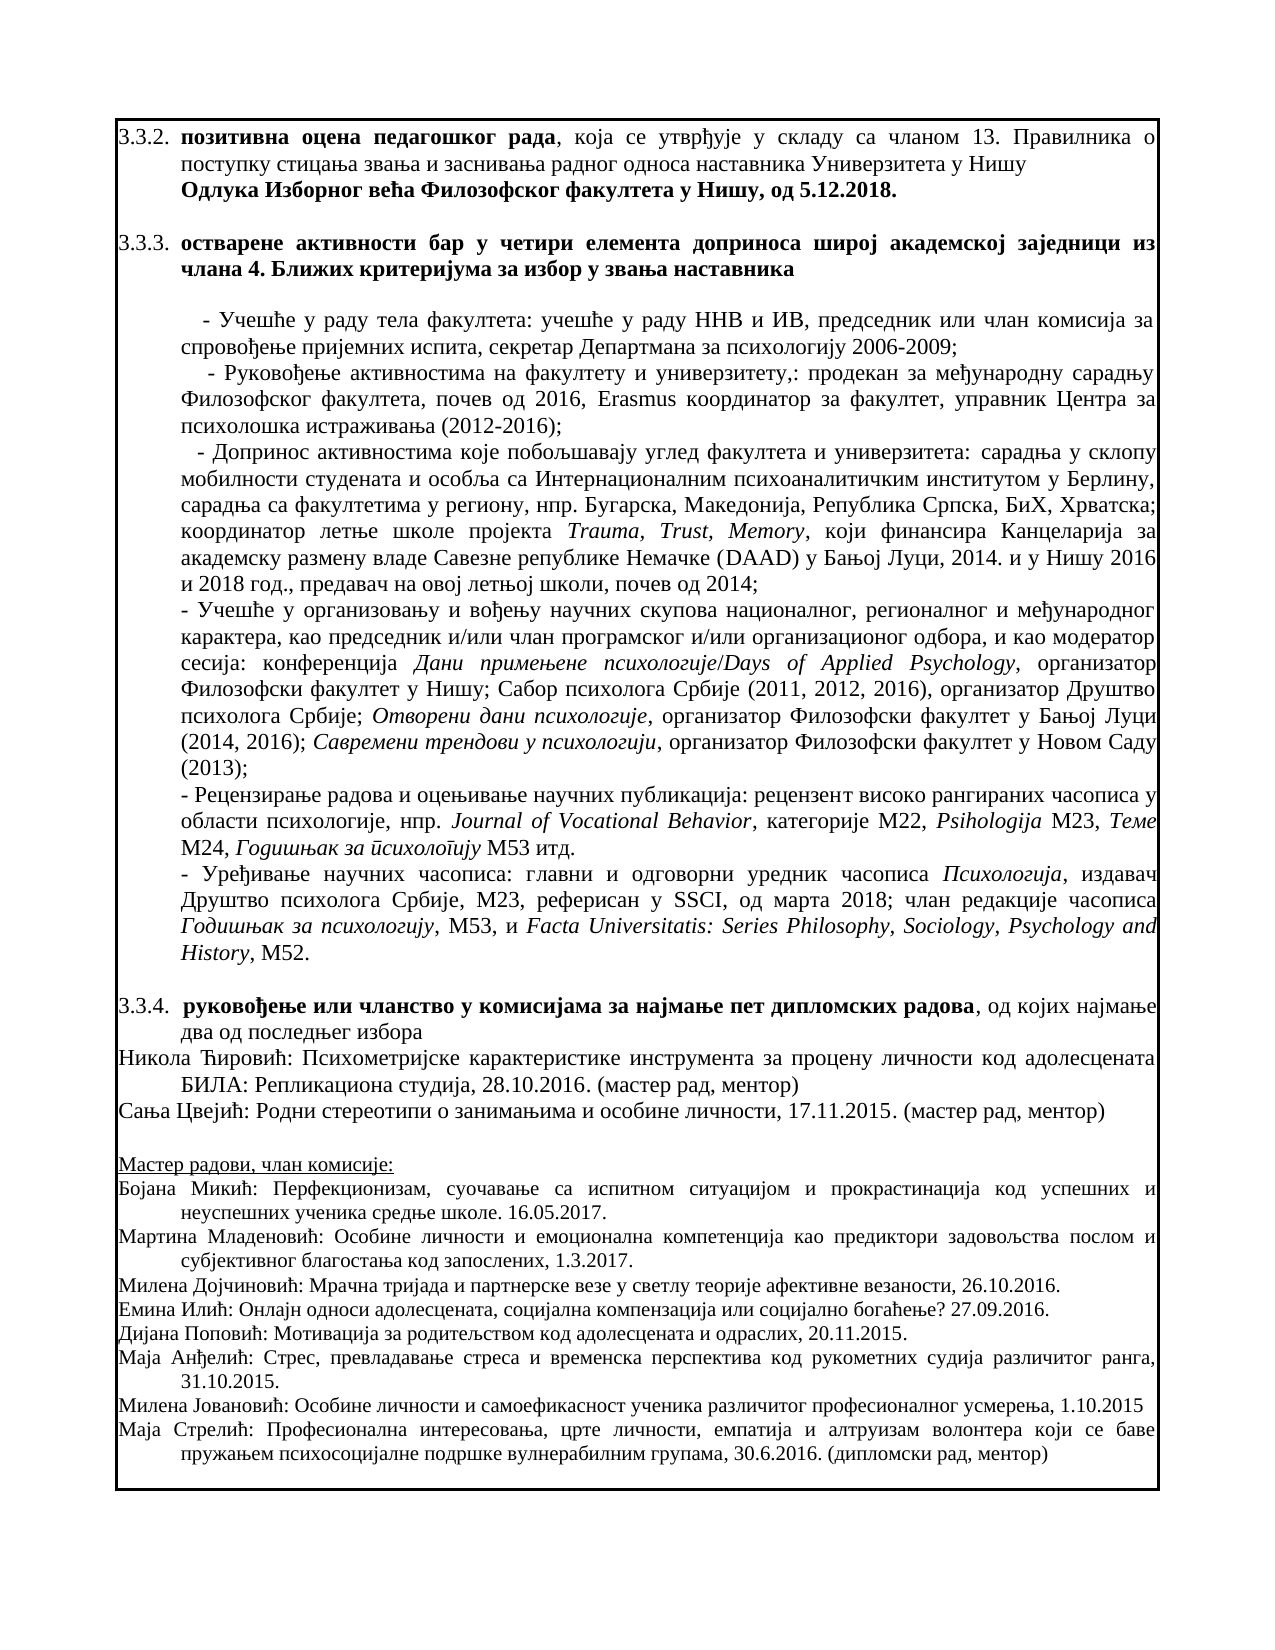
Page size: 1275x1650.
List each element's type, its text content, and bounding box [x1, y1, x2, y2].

text - Допринос активностима које побољшавају углед факултета и универзитета: сарадња у склопу мобилности студената и особља са Интернационалним психоаналитичким институтом у Берлину, сарадња са факултетима у региону, нпр. Бугарска, Македонија, Република Српска, БиХ, Хрватска; координатор летње школе пројекта Trauma, Trust, Memory, који финансира Канцеларија за академску размену владе Савезне републике Немачке (DAAD) у Бањој Луци, 2014. и у Нишу 2016 и 2018 год., предавач на овој летњој школи, почев од 2014; [118, 438, 1157, 596]
text 3.3.2. позитивна оцена педагошког рада, која се утврђује у складу са чланом 13. Правилника о поступку стицања звања и заснивања радног односа наставника Универзитета у Нишу [118, 121, 1157, 176]
text Мартина Младеновић: Особине личности и емоционална компетенција као предиктори задовољства послом и субјективног благостања код запослених, 1.3.2017. [118, 1224, 1157, 1272]
text Одлука Изборног већа Филозофског факултета у Нишу, од 5.12.2018. [118, 176, 1157, 202]
text Мастер радови, члан комисије: [118, 1152, 1157, 1176]
text Маја Стрелић: Професионална интересовања, црте личности, емпатија и алтруизам волонтера који се баве пружањем психосоцијалне подршке вулнерабилним групама, 30.6.2016. (дипломски рад, ментор) [118, 1417, 1157, 1465]
text - Учешће у раду тела факултета: учешће у раду ННВ и ИВ, председник или члан комисија за спровођење пријемних испита, секретар Департмана за психологију 2006-2009; [118, 301, 1157, 359]
text Дијана Поповић: Мотивација за родитељством код адолесцената и одраслих, 20.11.2015. [118, 1321, 1157, 1345]
text Никола Ћировић: Психометријске карактеристике инструмента за процену личности код адолесцената БИЛА: Репликациона студија, 28.10.2016. (мастер рад, ментор) [118, 1044, 1157, 1097]
text 3.3.3. остварене активности бар у четири елемента доприноса широј академској заједници из члана 4. Ближих критеријума за избор у звања наставника [118, 229, 1157, 281]
text - Рецензирање радова и оцењивање научних публикација: рецензент високо рангираних часописа у области психологије, нпр. Journal of Vocational Behavior, категорије М22, Psihologija М23, Теме М24, Годишњак за психологију М53 итд. [118, 781, 1157, 860]
text Емина Илић: Онлајн односи адолесцената, социјална компензација или социјално богаћење? 27.09.2016. [118, 1297, 1157, 1321]
text Сања Цвејић: Родни стереотипи о занимањима и особине личности, 17.11.2015. (мастер рад, ментор) [118, 1097, 1157, 1123]
text Бојана Микић: Перфекционизам, суочавање са испитном ситуацијом и прокрастинација код успешних и неуспешних ученика средње школе. 16.05.2017. [118, 1176, 1157, 1224]
text - Учешће у организовању и вођењу научних скупова националног, регионалног и међународног карактера, као председник и/или члан програмског и/или организационог одбора, и као модератор сесија: конференција Дани примењене психологије/Days of Applied Psychology, организатор Филозофски факултет у Нишу; Сабор психолога Србије (2011, 2012, 2016), организатор Друштво психолога Србије; Отворени дани психологије, организатор Филозофски факултет у Бањој Луци (2014, 2016); Савремени трендови у психологији, организатор Филозофски факултет у Новом Саду (2013); [118, 596, 1157, 781]
text Маја Анђелић: Стрес, превладавање стреса и временска перспектива код рукометних судија различитог ранга, 31.10.2015. [118, 1345, 1157, 1393]
text - Руковођење активностима на факултету и универзитету,: продекан за међународну сарадњу Филозофског факултета, почев од 2016, Erasmus координатор за факултет, управник Центра за психолошка истраживања (2012-2016); [118, 359, 1157, 438]
text Милена Дојчиновић: Мрачна тријада и партнерске везе у светлу теорије афективне везаности, 26.10.2016. [118, 1272, 1157, 1297]
text 3.3.4. руковођење или чланство у комисијама за најмање пет дипломских радова, од којих најмање два од последњег избора [118, 992, 1157, 1044]
text - Уређивање научних часописа: главни и одговорни уредник часописа Психологија, издавач Друштво психолога Србије, М23, реферисан у SSCI, од марта 2018; члан редакције часописа Годишњак за психологију, М53, и Facta Universitatis: Series Philosophy, Sociology, Psychology and History, М52. [118, 860, 1157, 965]
text Милена Јовановић: Особине личности и самоефикасност ученика различитог професионалног усмерења, 1.10.2015 [118, 1393, 1157, 1417]
